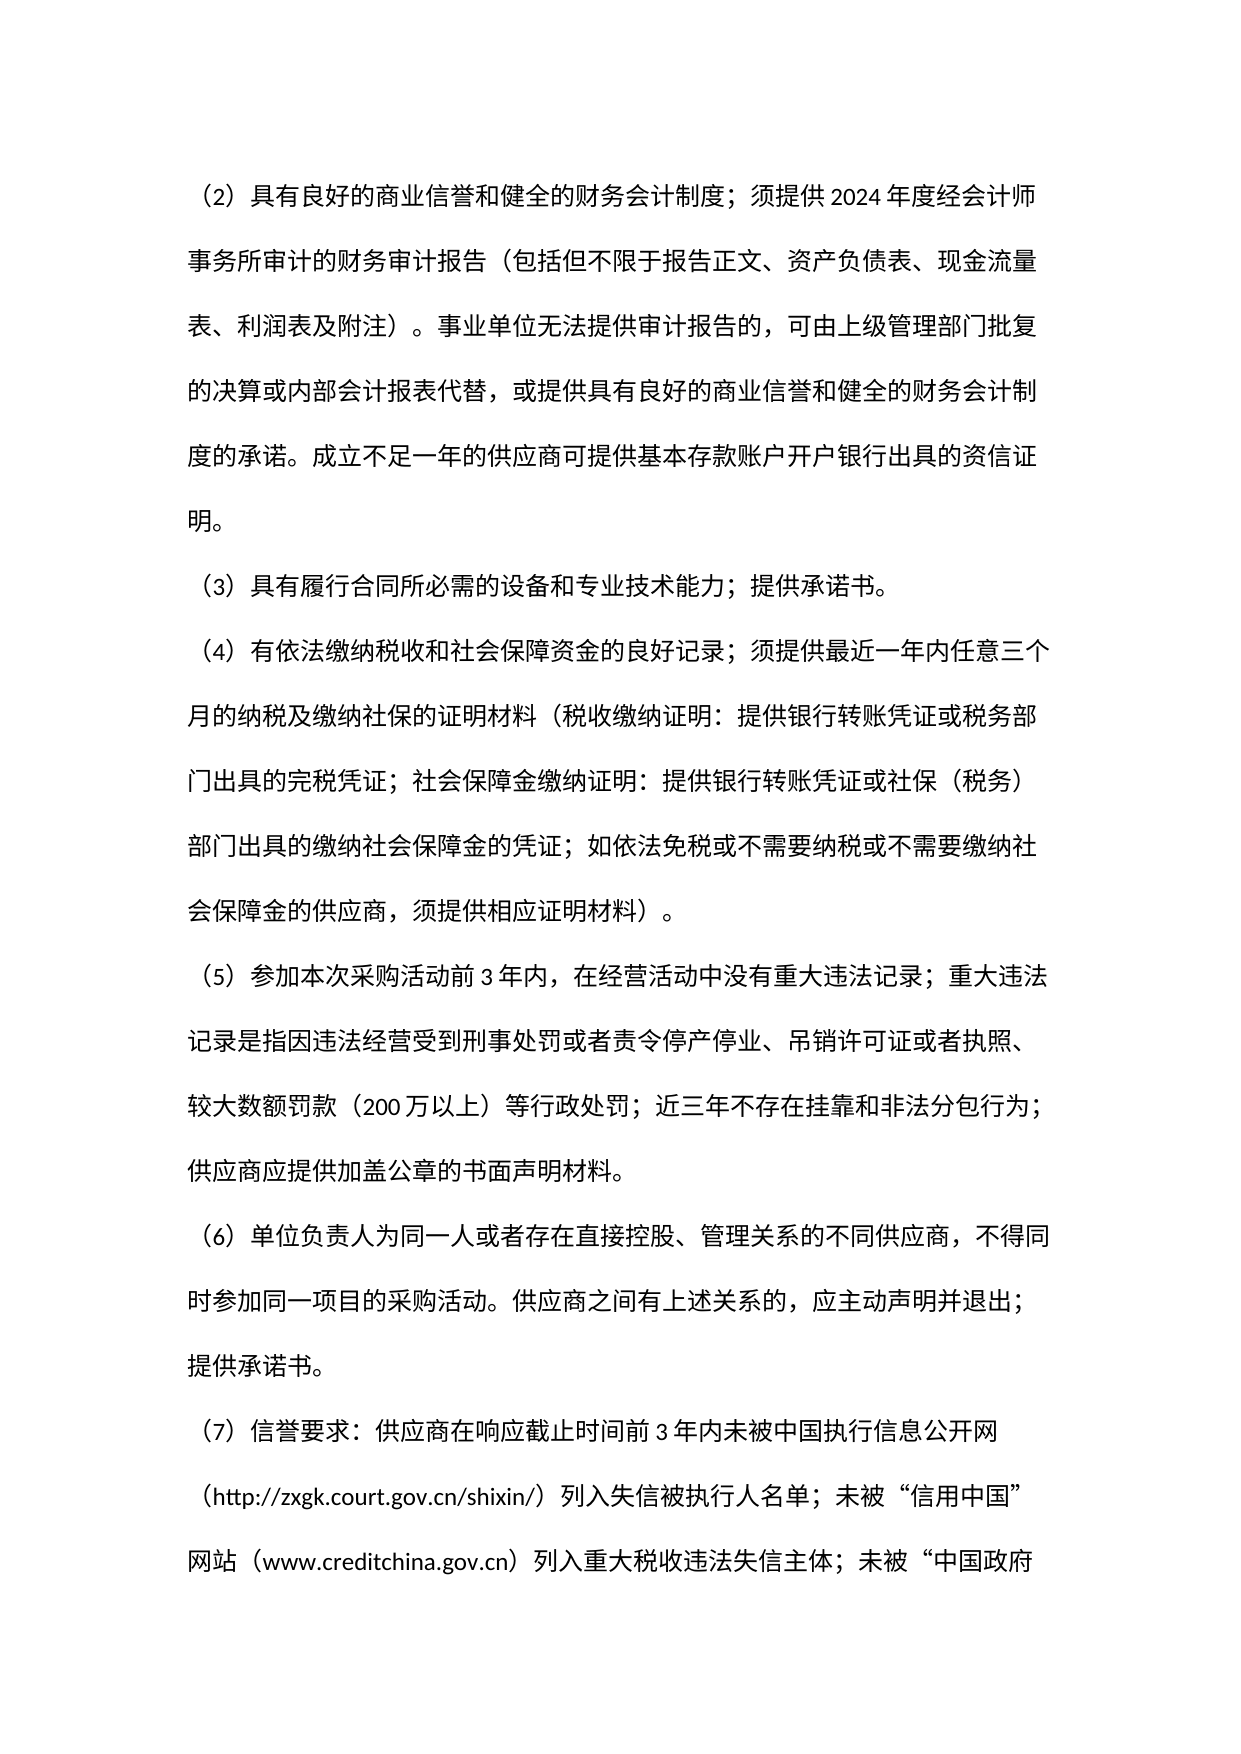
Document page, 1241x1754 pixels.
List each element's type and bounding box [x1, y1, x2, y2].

text [187, 162, 1053, 1592]
